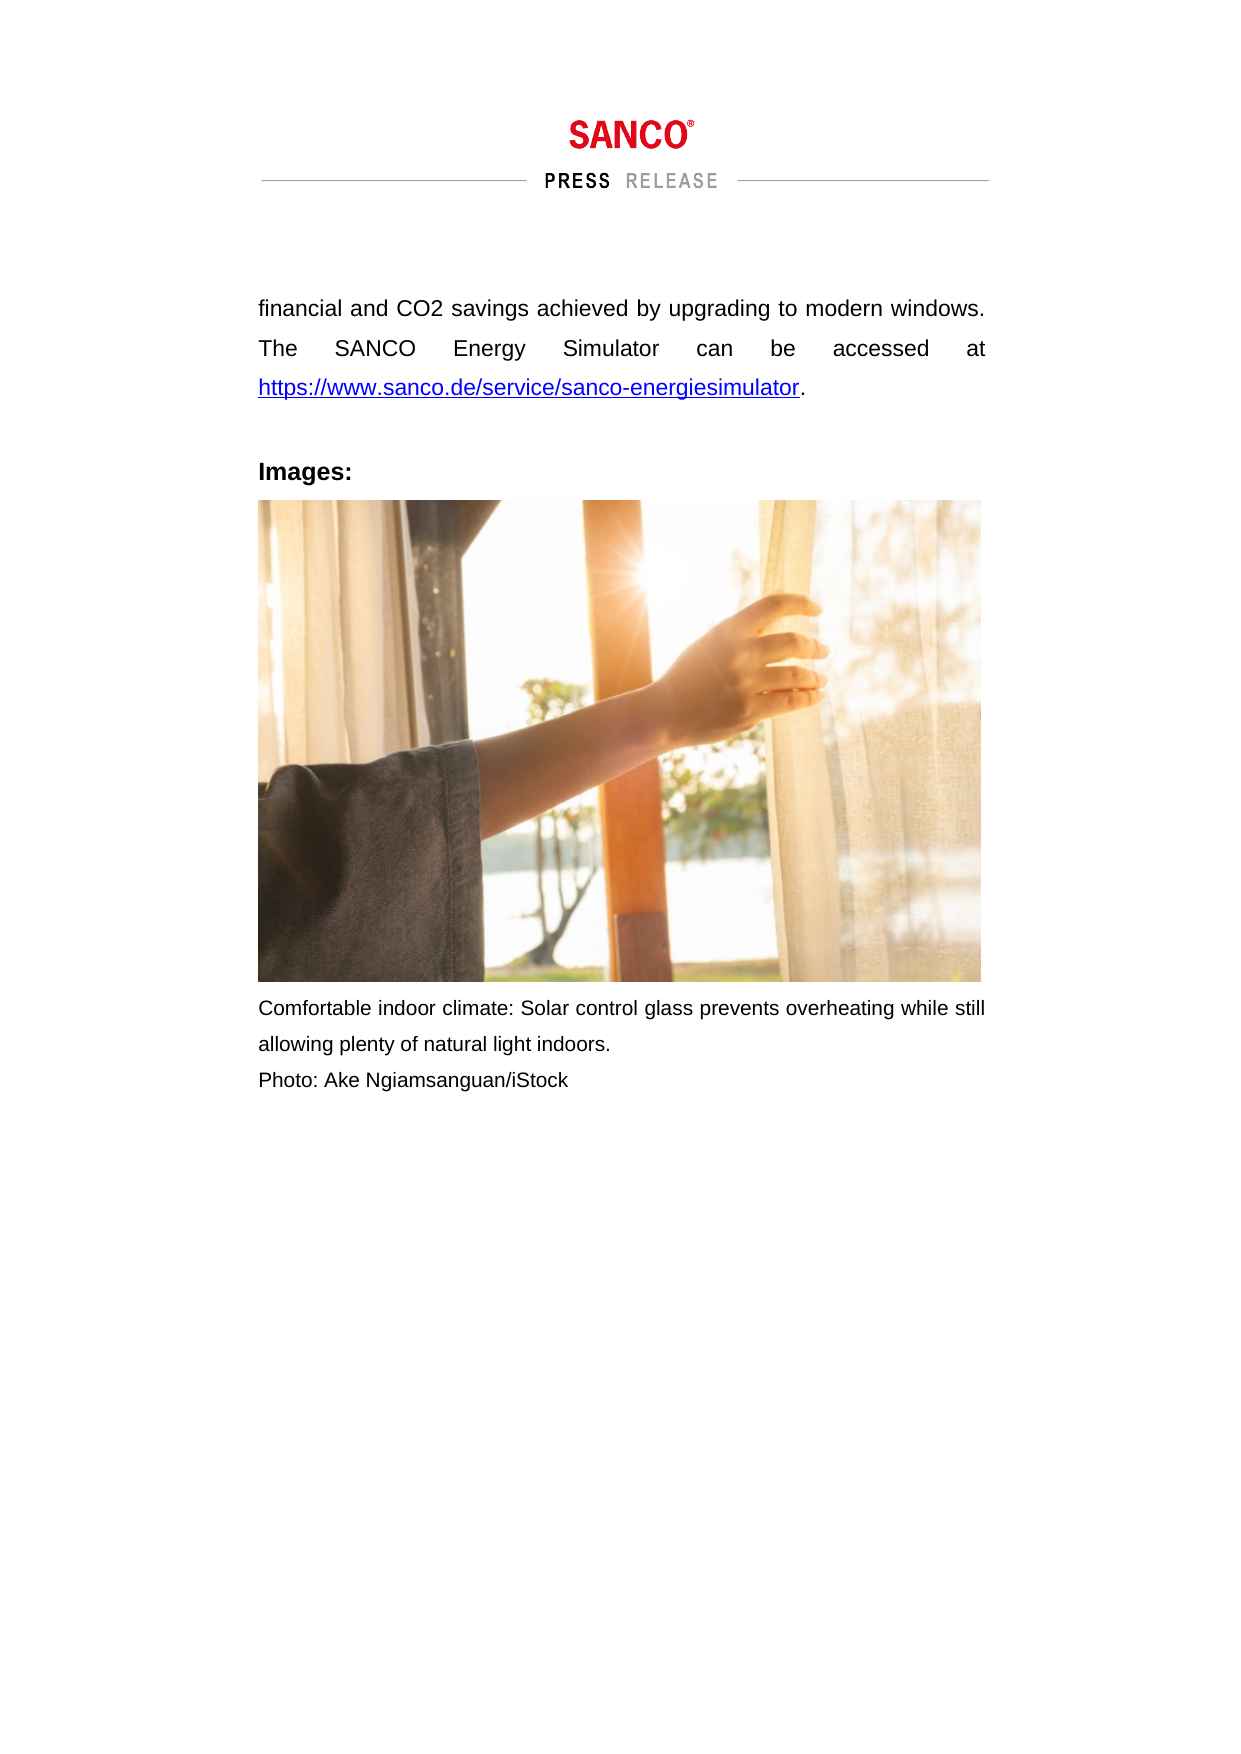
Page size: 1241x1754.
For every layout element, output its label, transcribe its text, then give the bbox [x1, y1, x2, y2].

picture [261, 114, 990, 196]
text Photo: Ake Ngiamsanguan/iStock [258, 1068, 986, 1092]
text Comfortable indoor climate: Solar control glass prevents overheating while still allowing plenty of natural light indoors. [258, 996, 986, 1056]
picture [258, 500, 981, 982]
text Images: [258, 457, 986, 486]
